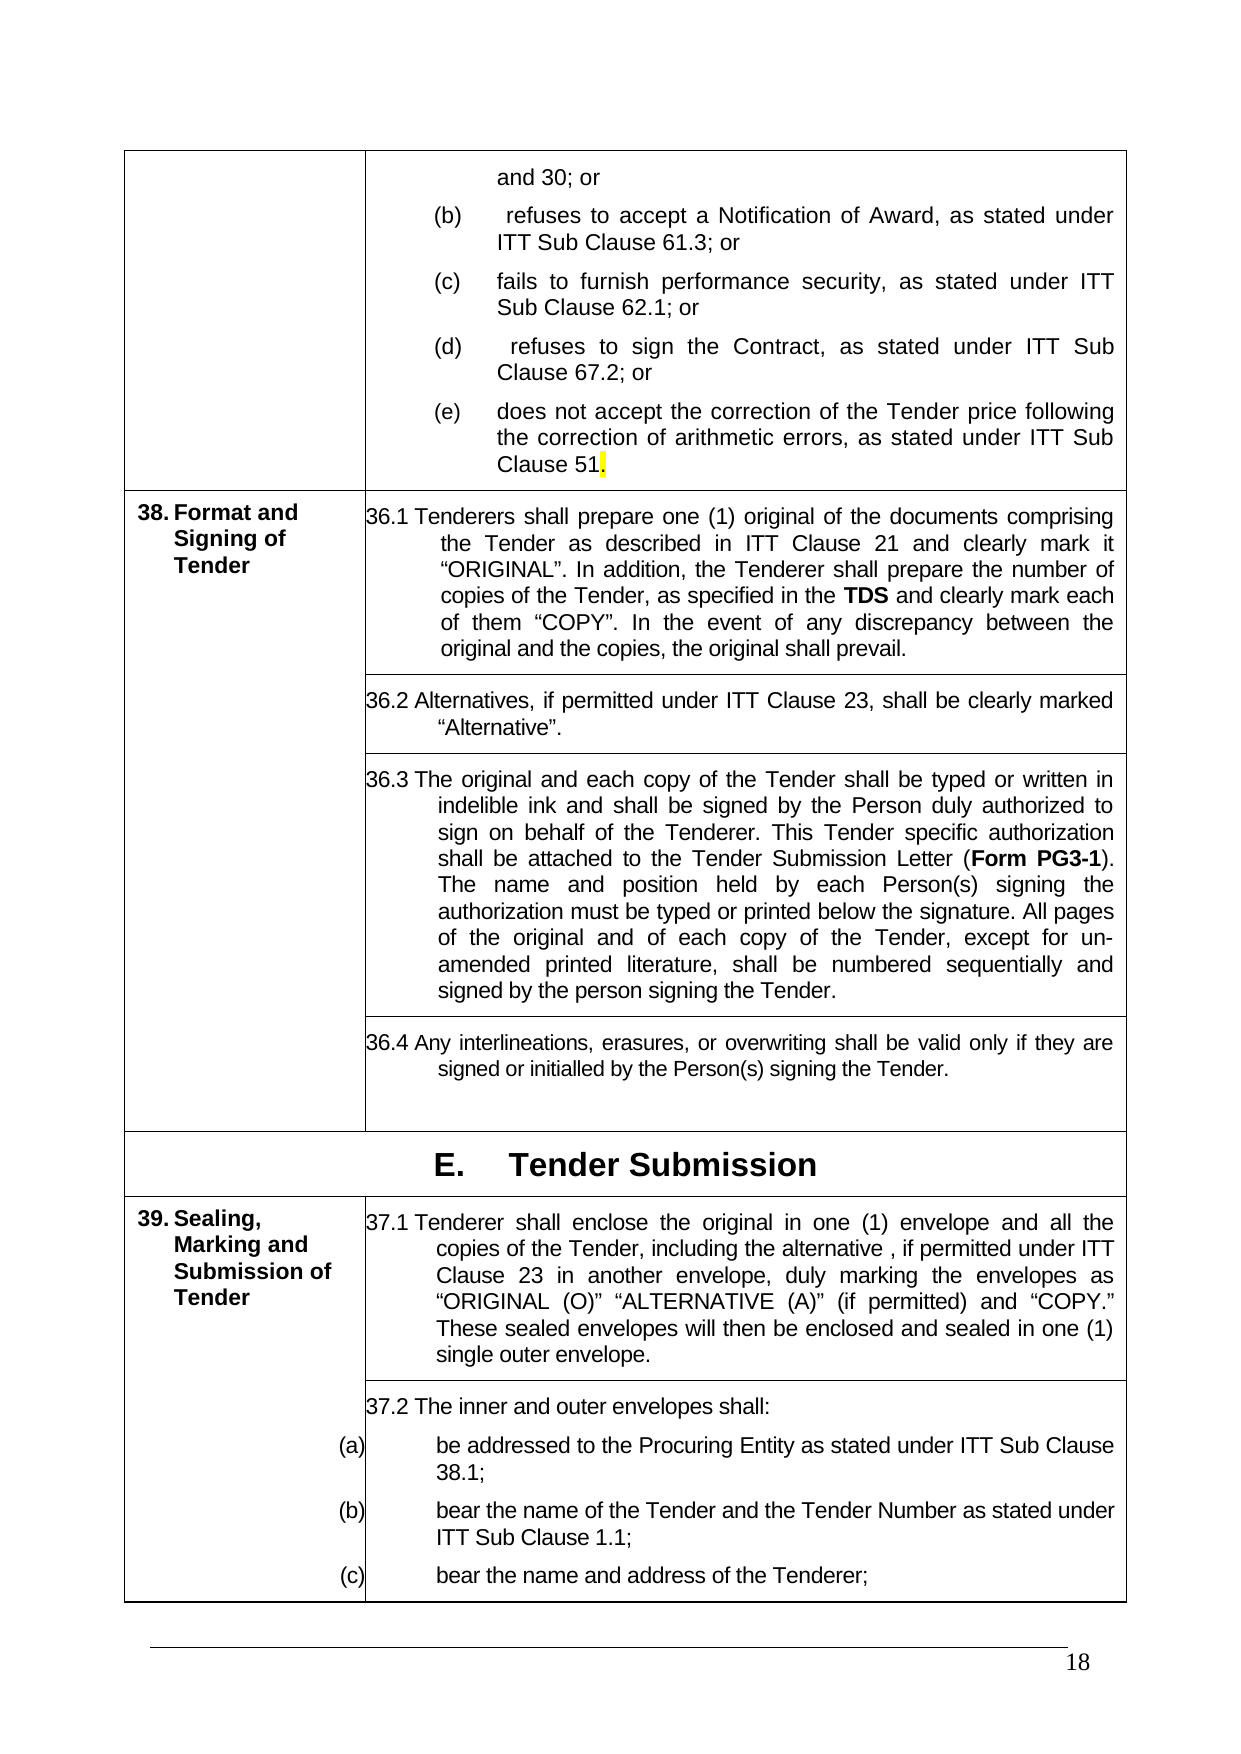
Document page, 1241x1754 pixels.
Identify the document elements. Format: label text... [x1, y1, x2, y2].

table_cell Any interlineations, erasures, or overwriting shall be valid only if they are signed or initialled by the Person(s) signing the Tender. [366, 1017, 1126, 1131]
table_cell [366, 1381, 1126, 1601]
table_cell Sealing, Marking and Submission of Tender [125, 1197, 365, 1601]
table_cell Format and Signing of Tender [125, 491, 365, 1131]
table_cell The original and each copy of the Tender shall be typed or written in indelible ink and shall be signed by the Person duly authorized to sign on behalf of the Tenderer. This Tender specific authorization shall be attached to the Tender Submission Letter (Form PG3-1). The name and position held by each Person(s) signing the authorization must be typed or printed below the signature. All pages of the original and of each copy of the Tender, except for un-amended printed literature, shall be numbered sequentially and signed by the person signing the Tender. [366, 754, 1126, 1016]
table_cell Alternatives, if permitted under ITT Clause 23, shall be clearly marked “Alternative”. [366, 675, 1126, 752]
table_cell Tenderers shall prepare one (1) original of the documents comprising the Tender as described in Clause 21 and clearly mark it “ORIGINAL”. In addition, the Tenderer shall prepare the number of copies of the Tender, as specified in the TDS and clearly mark each of them “COPY”. In the event of any discrepancy between the original and the copies, the original shall prevail. [366, 491, 1126, 674]
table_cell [125, 151, 365, 489]
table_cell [366, 151, 1126, 489]
table_cell Tenderer shall enclose the original in one (1) envelope and all the copies of the Tender, including the alternative , if permitted under ITT Clause 23 in another envelope, duly marking the envelopes as “ORIGINAL (O)” “ALTERNATIVE (A)” (if permitted) and “COPY.” These sealed envelopes will then be enclosed and sealed in one (1) single outer envelope. [366, 1197, 1126, 1380]
table_cell E. Tender Submission [125, 1132, 1126, 1196]
